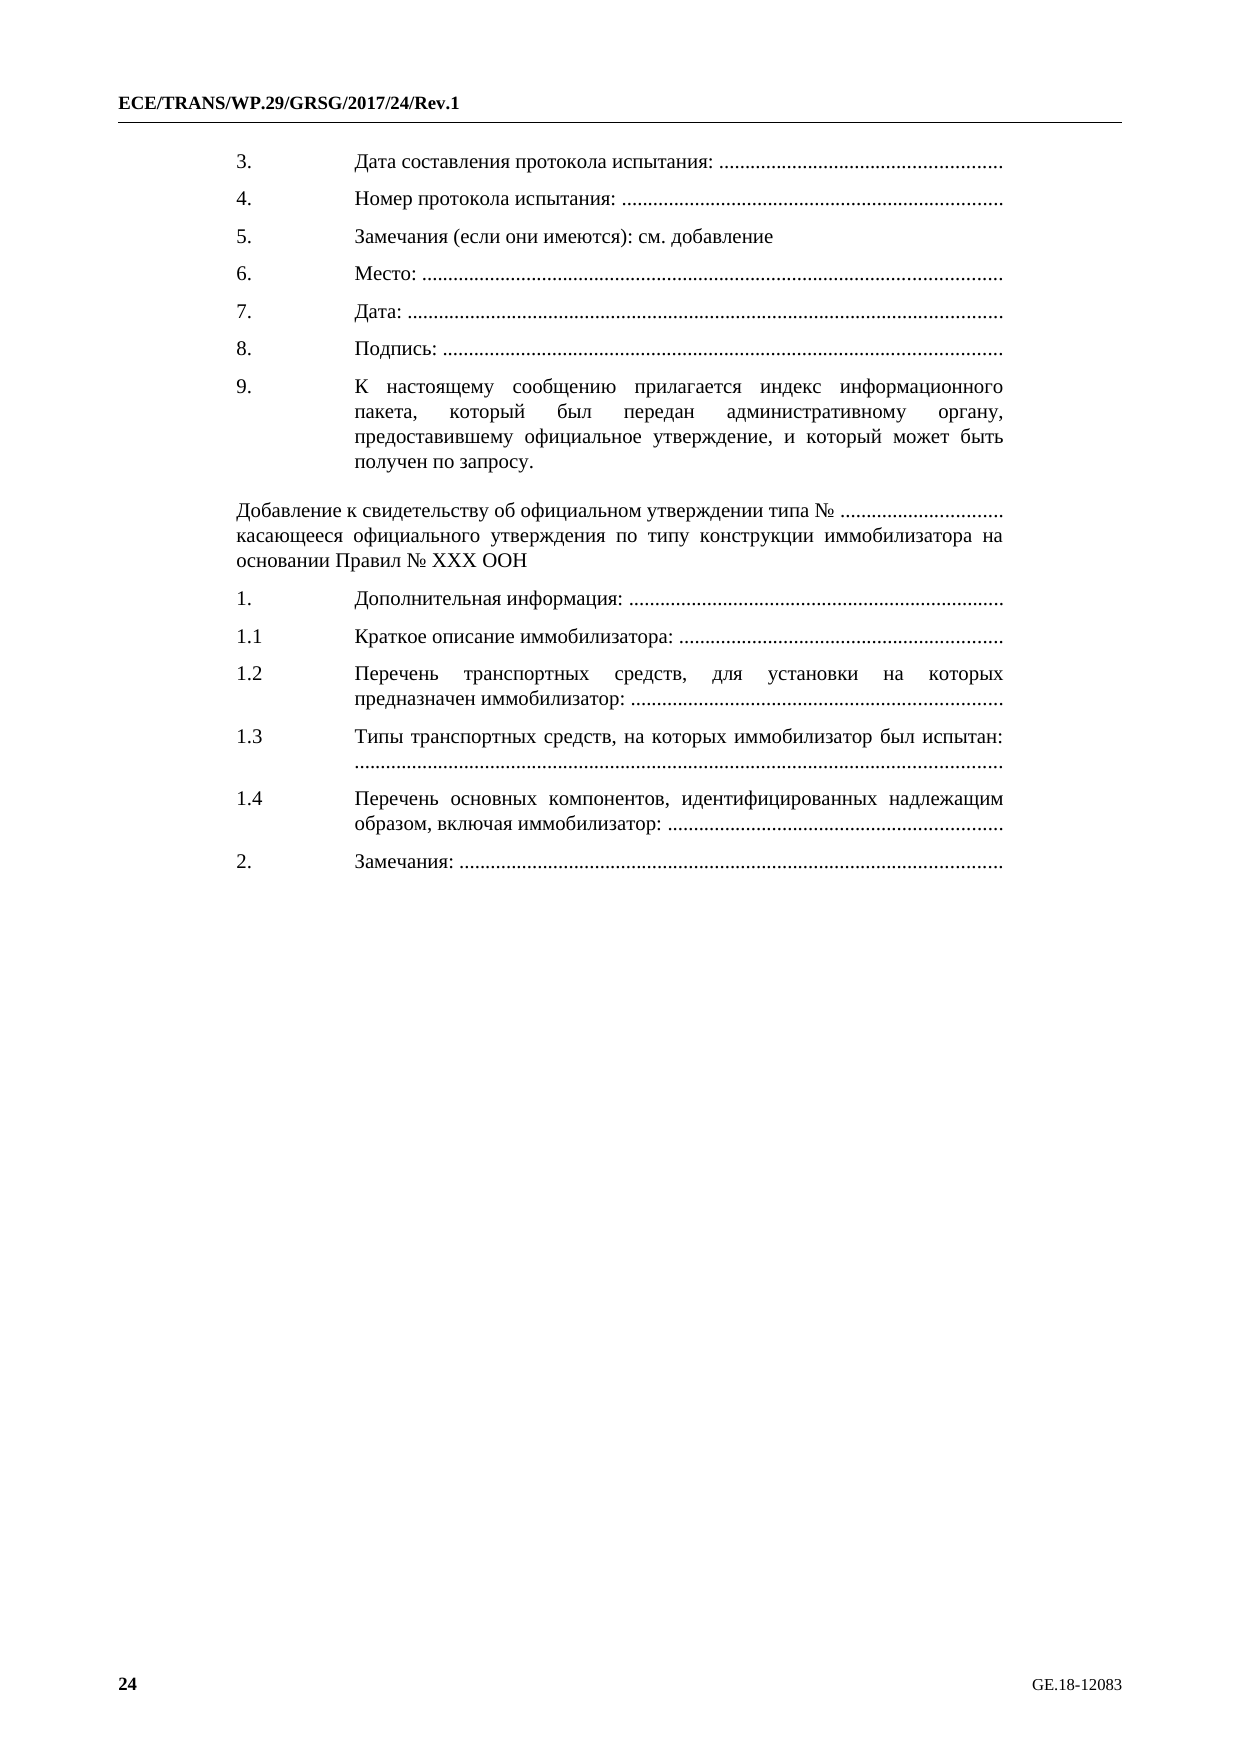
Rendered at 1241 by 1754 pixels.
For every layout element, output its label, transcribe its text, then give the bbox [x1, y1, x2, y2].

text 7. Дата: [236, 298, 1004, 323]
text 1.3 Типы транспортных средств, на которых иммобилизатор был испытан: [236, 723, 1004, 773]
text 3. Дата составления протокола испытания: [236, 148, 1004, 173]
text 2. Замечания: [236, 848, 1004, 873]
text 1. Дополнительная информация: [236, 585, 1004, 610]
text 1.4 Перечень основных компонентов, идентифицированных надлежащим образом, включая иммобилизатор: [236, 785, 1004, 835]
text 1.2 Перечень транспортных средств, для установки на которых предназначен иммобилизатор: [236, 660, 1004, 710]
text Добавление к свидетельству об официальном утверждении типа № , касающееся официального утверждения по типу конструкции иммобилизатора на основании Правил № XXX ООН [118, 498, 1004, 573]
text 1.1 Краткое описание иммобилизатора: [236, 623, 1004, 648]
text 5. Замечания (если они имеются): см. добавление [236, 223, 1004, 248]
text 9. К настоящему сообщению прилагается индекс информационного пакета, который был передан административному органу, предоставившему официальное утверждение, и который может быть получен по запросу. [236, 373, 1004, 473]
text 4. Номер протокола испытания: [236, 185, 1004, 210]
text 6. Место: [236, 260, 1004, 285]
text 8. Подпись: [236, 335, 1004, 360]
